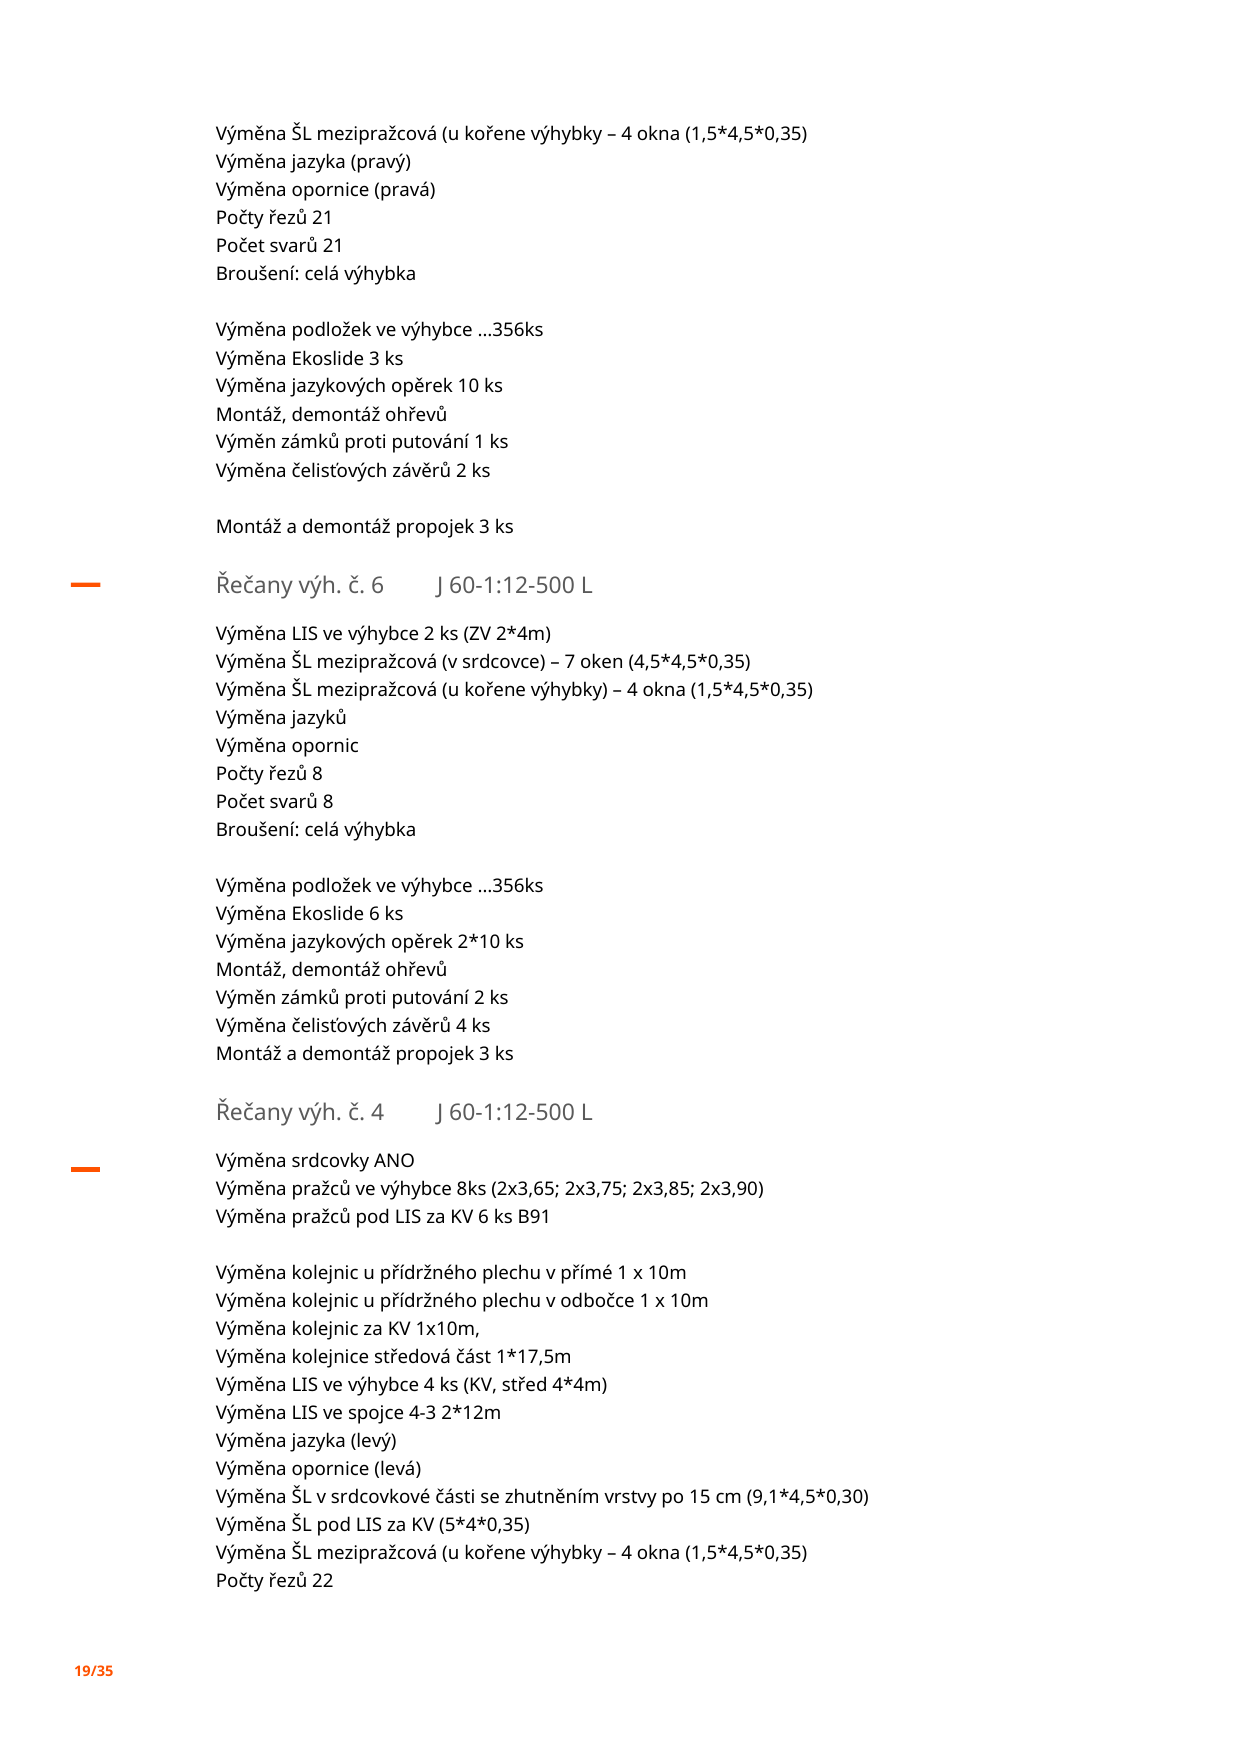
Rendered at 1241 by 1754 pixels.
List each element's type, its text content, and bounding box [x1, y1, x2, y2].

text Výměna ŠL mezipražcová (u kořene výhybky) – 4 okna (1,5*4,5*0,35) [216, 676, 1122, 702]
text Výměna LIS ve spojce 4-3 2*12m [216, 1399, 1122, 1425]
text Výměna kolejnice středová část 1*17,5m [216, 1343, 1122, 1369]
text Broušení: celá výhybka [216, 261, 1122, 286]
text Výměna LIS ve výhybce 4 ks (KV, střed 4*4m) [216, 1372, 1122, 1397]
text Počet svarů 21 [216, 233, 1122, 258]
text Počet svarů 8 [216, 788, 1122, 814]
text Výměna srdcovky ANO [216, 1147, 1122, 1173]
text Výměna pražců pod LIS za KV 6 ks B91 [216, 1203, 1122, 1229]
text Výměna podložek ve výhybce …356ks [216, 872, 1122, 898]
text Výměna čelisťových závěrů 2 ks [216, 457, 1122, 482]
text Výměna Ekoslide 3 ks [216, 345, 1122, 370]
text Počty řezů 22 [216, 1568, 1122, 1593]
text Výměna kolejnic u přídržného plechu v odbočce 1 x 10m [216, 1287, 1122, 1313]
text Výměna ŠL mezipražcová (v srdcovce) – 7 oken (4,5*4,5*0,35) [216, 648, 1122, 673]
text Výměna jazykových opěrek 10 ks [216, 373, 1122, 398]
text Výměna kolejnic za KV 1x10m, [216, 1316, 1122, 1341]
subtitle Řečany výh. č. 4 J 60-1:12-500 L [216, 1096, 1122, 1128]
text Montáž, demontáž ohřevů [216, 401, 1122, 426]
text Montáž a demontáž propojek 3 ks [216, 1040, 1122, 1066]
text Výměna opornic [216, 732, 1122, 758]
text Výměna kolejnic u přídržného plechu v přímé 1 x 10m [216, 1259, 1122, 1285]
text Výměna ŠL v srdcovkové části se zhutněním vrstvy po 15 cm (9,1*4,5*0,30) [216, 1484, 1122, 1509]
text Výměna opornice (levá) [216, 1456, 1122, 1481]
text Počty řezů 21 [216, 205, 1122, 230]
text Montáž a demontáž propojek 3 ks [216, 513, 1122, 538]
text Výměna ŠL pod LIS za KV (5*4*0,35) [216, 1512, 1122, 1537]
text Výměna ŠL mezipražcová (u kořene výhybky – 4 okna (1,5*4,5*0,35) [216, 1540, 1122, 1565]
text Výměna Ekoslide 6 ks [216, 900, 1122, 926]
text Výměna LIS ve výhybce 2 ks (ZV 2*4m) [216, 620, 1122, 646]
text Výměna ŠL mezipražcová (u kořene výhybky – 4 okna (1,5*4,5*0,35) [216, 121, 1122, 146]
text Montáž, demontáž ohřevů [216, 956, 1122, 982]
text Výměna opornice (pravá) [216, 177, 1122, 202]
text Výměna jazyka (levý) [216, 1428, 1122, 1453]
text Výměna jazyka (pravý) [216, 149, 1122, 174]
text Výměna jazykových opěrek 2*10 ks [216, 928, 1122, 954]
text Výměna čelisťových závěrů 4 ks [216, 1012, 1122, 1038]
text Výměna podložek ve výhybce …356ks [216, 317, 1122, 342]
subtitle Řečany výh. č. 6 J 60-1:12-500 L [216, 569, 1122, 600]
text Výměna jazyků [216, 704, 1122, 729]
text Broušení: celá výhybka [216, 816, 1122, 842]
text Výměn zámků proti putování 1 ks [216, 429, 1122, 454]
text Výměna pražců ve výhybce 8ks (2x3,65; 2x3,75; 2x3,85; 2x3,90) [216, 1175, 1122, 1201]
text Výměn zámků proti putování 2 ks [216, 984, 1122, 1010]
text Počty řezů 8 [216, 760, 1122, 786]
